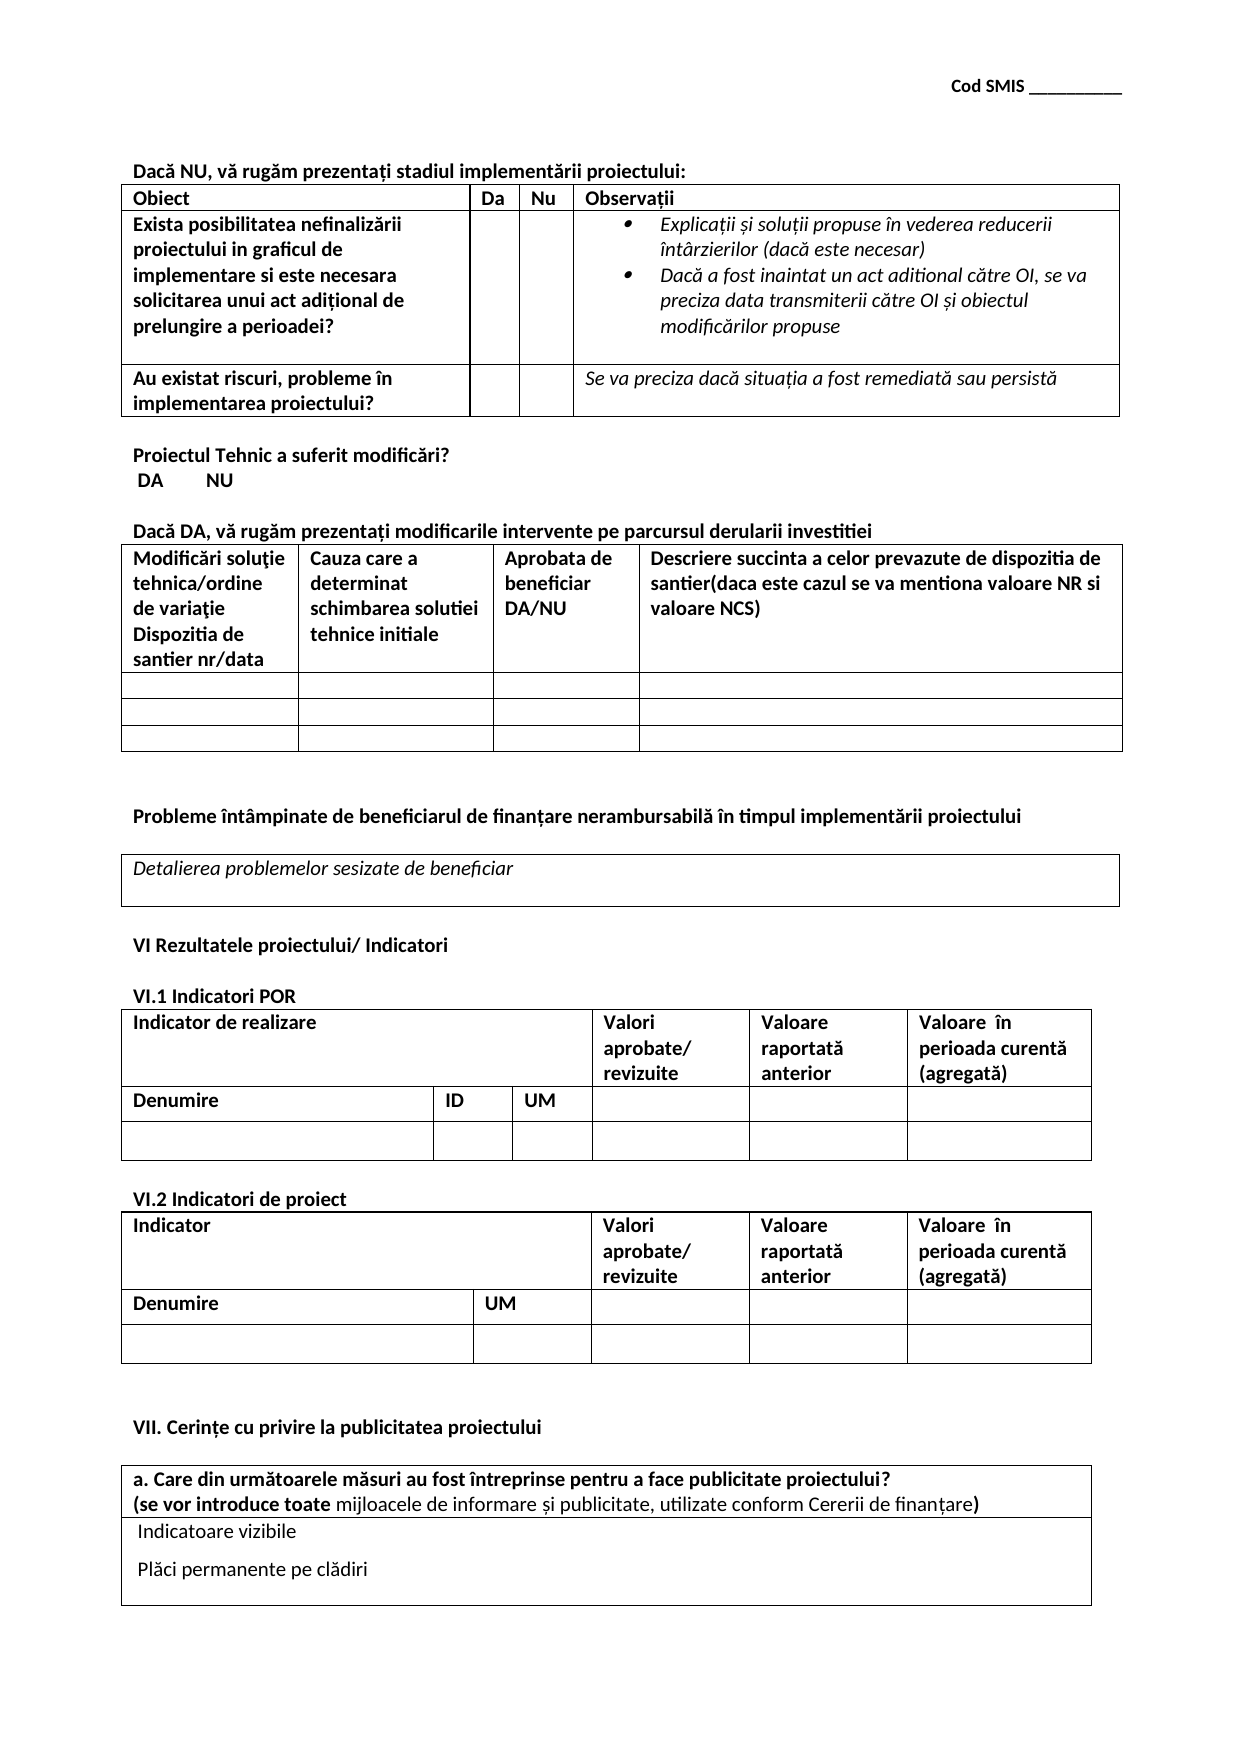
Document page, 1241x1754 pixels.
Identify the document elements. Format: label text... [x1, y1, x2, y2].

table_cell Au existat riscuri, probleme în implementarea proiectului? [122, 365, 469, 416]
table_cell [513, 1122, 592, 1159]
table_header Obiect [122, 185, 469, 210]
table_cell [122, 1518, 1091, 1605]
table_header Indicator [122, 1213, 591, 1289]
table_cell [494, 726, 639, 751]
table_cell [122, 726, 298, 751]
text Proiectul Tehnic a suferit modificări? [133, 442, 1122, 467]
table_header Valoare în perioada curentă (agregată) [908, 1213, 1091, 1289]
table_cell ID [434, 1087, 512, 1121]
table_cell Denumire [122, 1290, 473, 1324]
table_cell [640, 726, 1122, 751]
table_cell [908, 1325, 1091, 1362]
text Probleme întâmpinate de beneficiarul de finanţare nerambursabilă în timpul implementării proiectului [133, 803, 1122, 828]
text VI.1 Indicatori POR [133, 983, 1122, 1008]
table_cell [750, 1290, 907, 1324]
table_cell [908, 1290, 1091, 1324]
table_cell [593, 1087, 749, 1121]
table_cell [122, 1122, 433, 1159]
table_cell [299, 726, 493, 751]
table_header Valori aprobate/ revizuite [593, 1010, 749, 1086]
table_cell UM [474, 1290, 591, 1324]
table_cell [299, 673, 493, 698]
table_cell [471, 365, 519, 416]
table_cell Se va preciza dacă situaţia a fost remediată sau persistă [574, 365, 1119, 416]
text VII. Cerinţe cu privire la publicitatea proiectului [133, 1414, 1122, 1440]
table_cell [434, 1122, 512, 1159]
table_header Observaţii [574, 185, 1119, 210]
table_header Descriere succinta a celor prevazute de dispozitia de santier(daca este cazul se va mentiona valoare NR si valoare NCS) [640, 545, 1122, 672]
table_header Nu [520, 185, 573, 210]
table_cell [122, 699, 298, 725]
table_cell [750, 1122, 907, 1159]
table_header Valori aprobate/ revizuite [592, 1213, 749, 1289]
table_cell [494, 699, 639, 725]
table_cell Exista posibilitatea nefinalizării proiectului in graficul de implementare si este necesara solicitarea unui act adiţional de prelungire a perioadei? [122, 211, 469, 364]
table_cell [750, 1325, 907, 1362]
table_cell [122, 673, 298, 698]
table_header Valoare în perioada curentă (agregată) [908, 1010, 1091, 1086]
table_header Modificări soluţie tehnica/ordine de variaţie Dispozitia de santier nr/data [122, 545, 298, 672]
table_header Valoare raportată anterior [750, 1010, 907, 1086]
table_cell [520, 211, 573, 364]
table_cell [908, 1122, 1091, 1159]
text VI.2 Indicatori de proiect [133, 1186, 1122, 1211]
table_header Cauza care a determinat schimbarea solutiei tehnice initiale [299, 545, 493, 672]
table_cell [122, 1325, 473, 1362]
table_cell [474, 1325, 591, 1362]
table_cell [592, 1290, 749, 1324]
text DA NU [133, 467, 1122, 493]
text Dacă DA, vă rugăm prezentaţi modificarile intervente pe parcursul derularii investitiei [133, 518, 1122, 544]
table_cell [520, 365, 573, 416]
table_cell Explicaţii şi soluţii propuse în vederea reducerii întârzierilor (dacă este necesar) Dacă a fost inaintat un act aditional către OI, se va preciza data transmiterii către OI şi obiectul modificărilor propuse [574, 211, 1119, 364]
table_cell [640, 673, 1122, 698]
table_cell [299, 699, 493, 725]
table_cell Denumire [122, 1087, 433, 1121]
table_header Valoare raportată anterior [750, 1213, 907, 1289]
table_cell [592, 1325, 749, 1362]
table_cell [908, 1087, 1091, 1121]
text VI Rezultatele proiectului/ Indicatori [133, 932, 1122, 958]
text Dacă NU, vă rugăm prezentaţi stadiul implementării proiectului: [133, 158, 1122, 184]
table_header Da [471, 185, 519, 210]
table_cell [471, 211, 519, 364]
table_header Aprobata de beneficiar DA/NU [494, 545, 639, 672]
table_header Indicator de realizare [122, 1010, 592, 1086]
table_cell [593, 1122, 749, 1159]
table_header Detalierea problemelor sesizate de beneficiar [122, 855, 1119, 906]
table_cell UM [513, 1087, 592, 1121]
table_cell [640, 699, 1122, 725]
table_header a. Care din următoarele măsuri au fost întreprinse pentru a face publicitate proiectului? (se vor introduce toate mijloacele de informare şi publicitate, utilizate conform Cererii de finanţare) [122, 1466, 1091, 1517]
table_cell [494, 673, 639, 698]
table_cell [750, 1087, 907, 1121]
